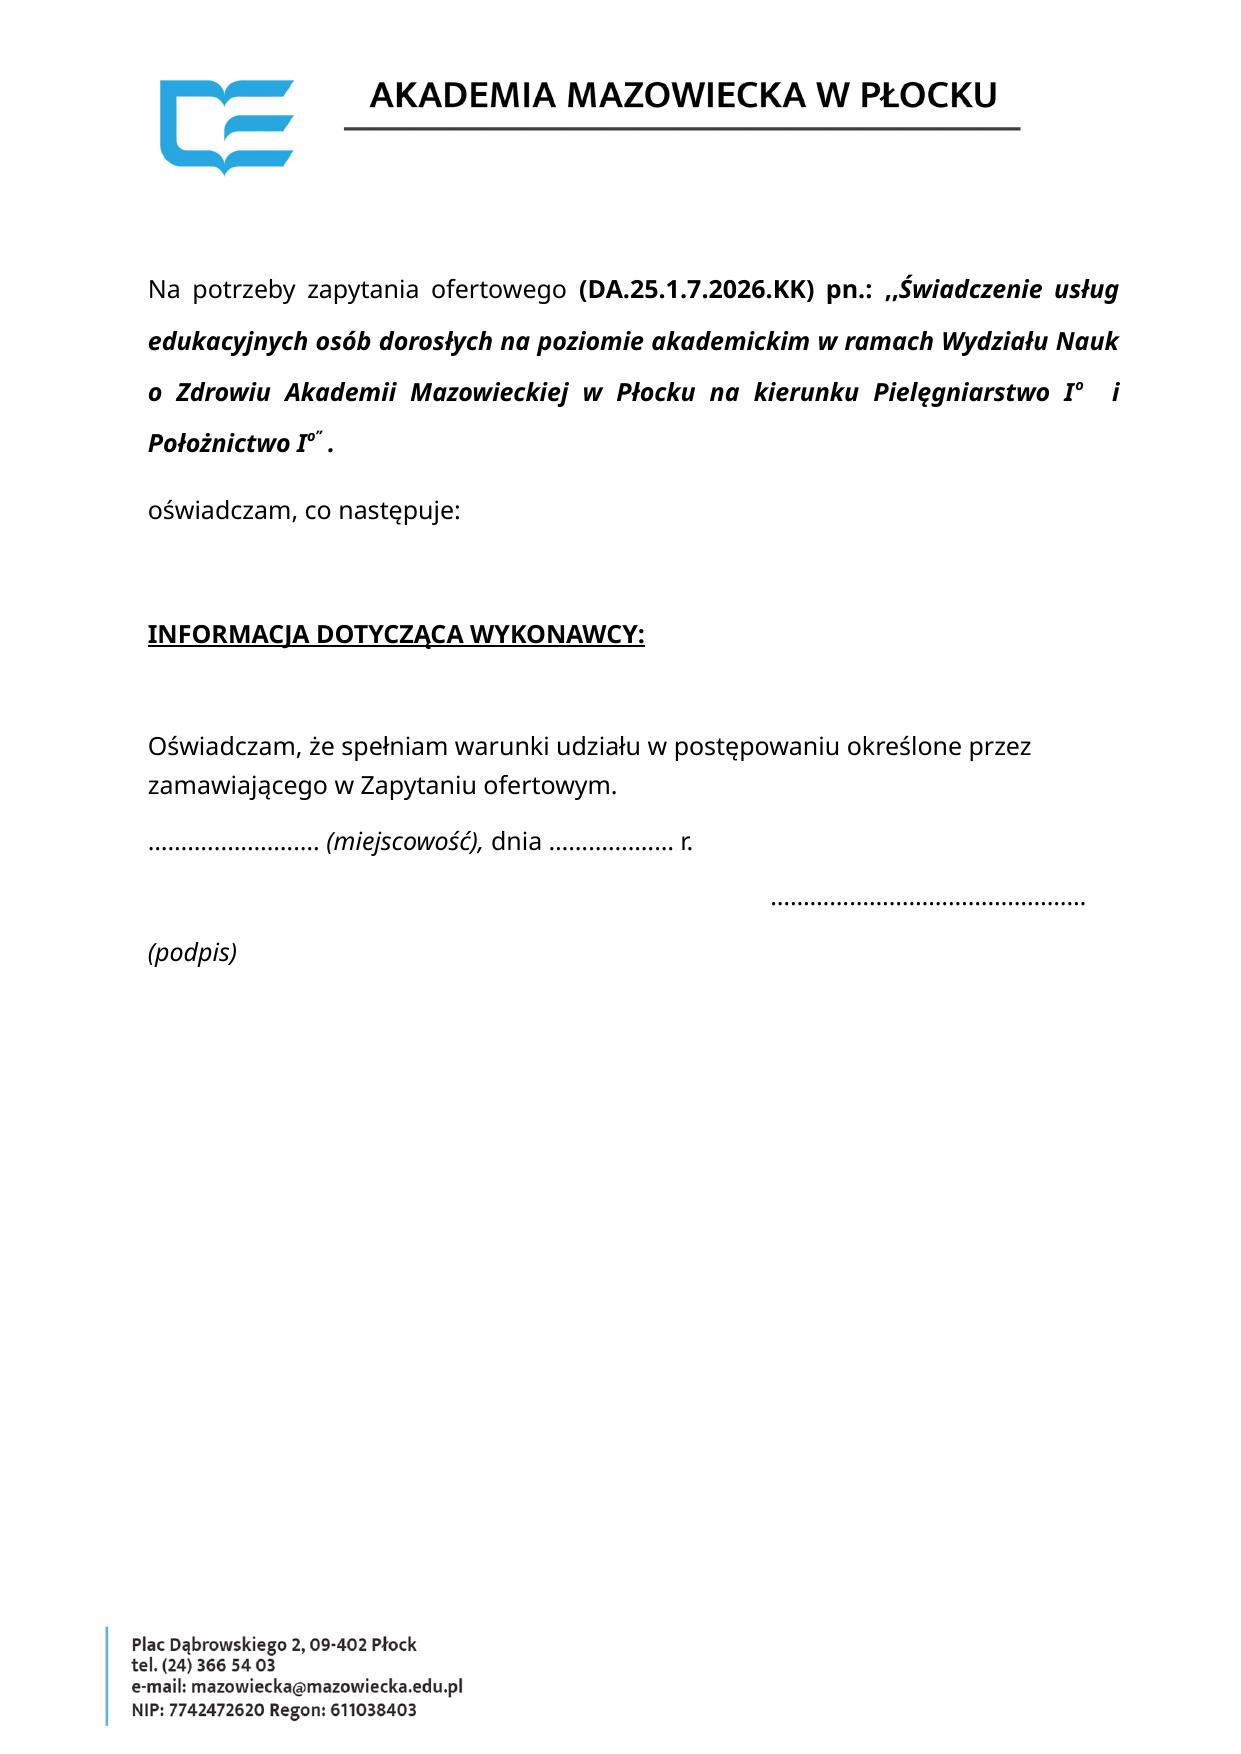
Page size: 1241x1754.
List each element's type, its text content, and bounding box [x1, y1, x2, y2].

text INFORMACJA DOTYCZĄCA WYKONAWCY: [148, 617, 1122, 651]
text Na potrzeby zapytania ofertowego (DA.25.1.7.2026.KK) pn.: ,,Świadczenie usług edukacyjnych osób dorosłych na poziomie akademickim w ramach Wydziału Nauk o Zdrowiu Akademii Mazowieckiej w Płocku na kierunku Pielęgniarstwo Io i Położnictwo Io” . [148, 272, 1122, 459]
text Oświadczam, że spełniam warunki udziału w postępowaniu określone przez zamawiającego w Zapytaniu ofertowym. [148, 728, 1122, 801]
text oświadczam, co następuje: [148, 493, 1122, 527]
text ………………………………………… [148, 879, 1122, 913]
picture [3, 1599, 1231, 1739]
picture [13, 34, 1240, 210]
text ………...…….……. (miejscowość), dnia ………….…… r. [148, 823, 1122, 857]
text (podpis) [148, 935, 1122, 969]
